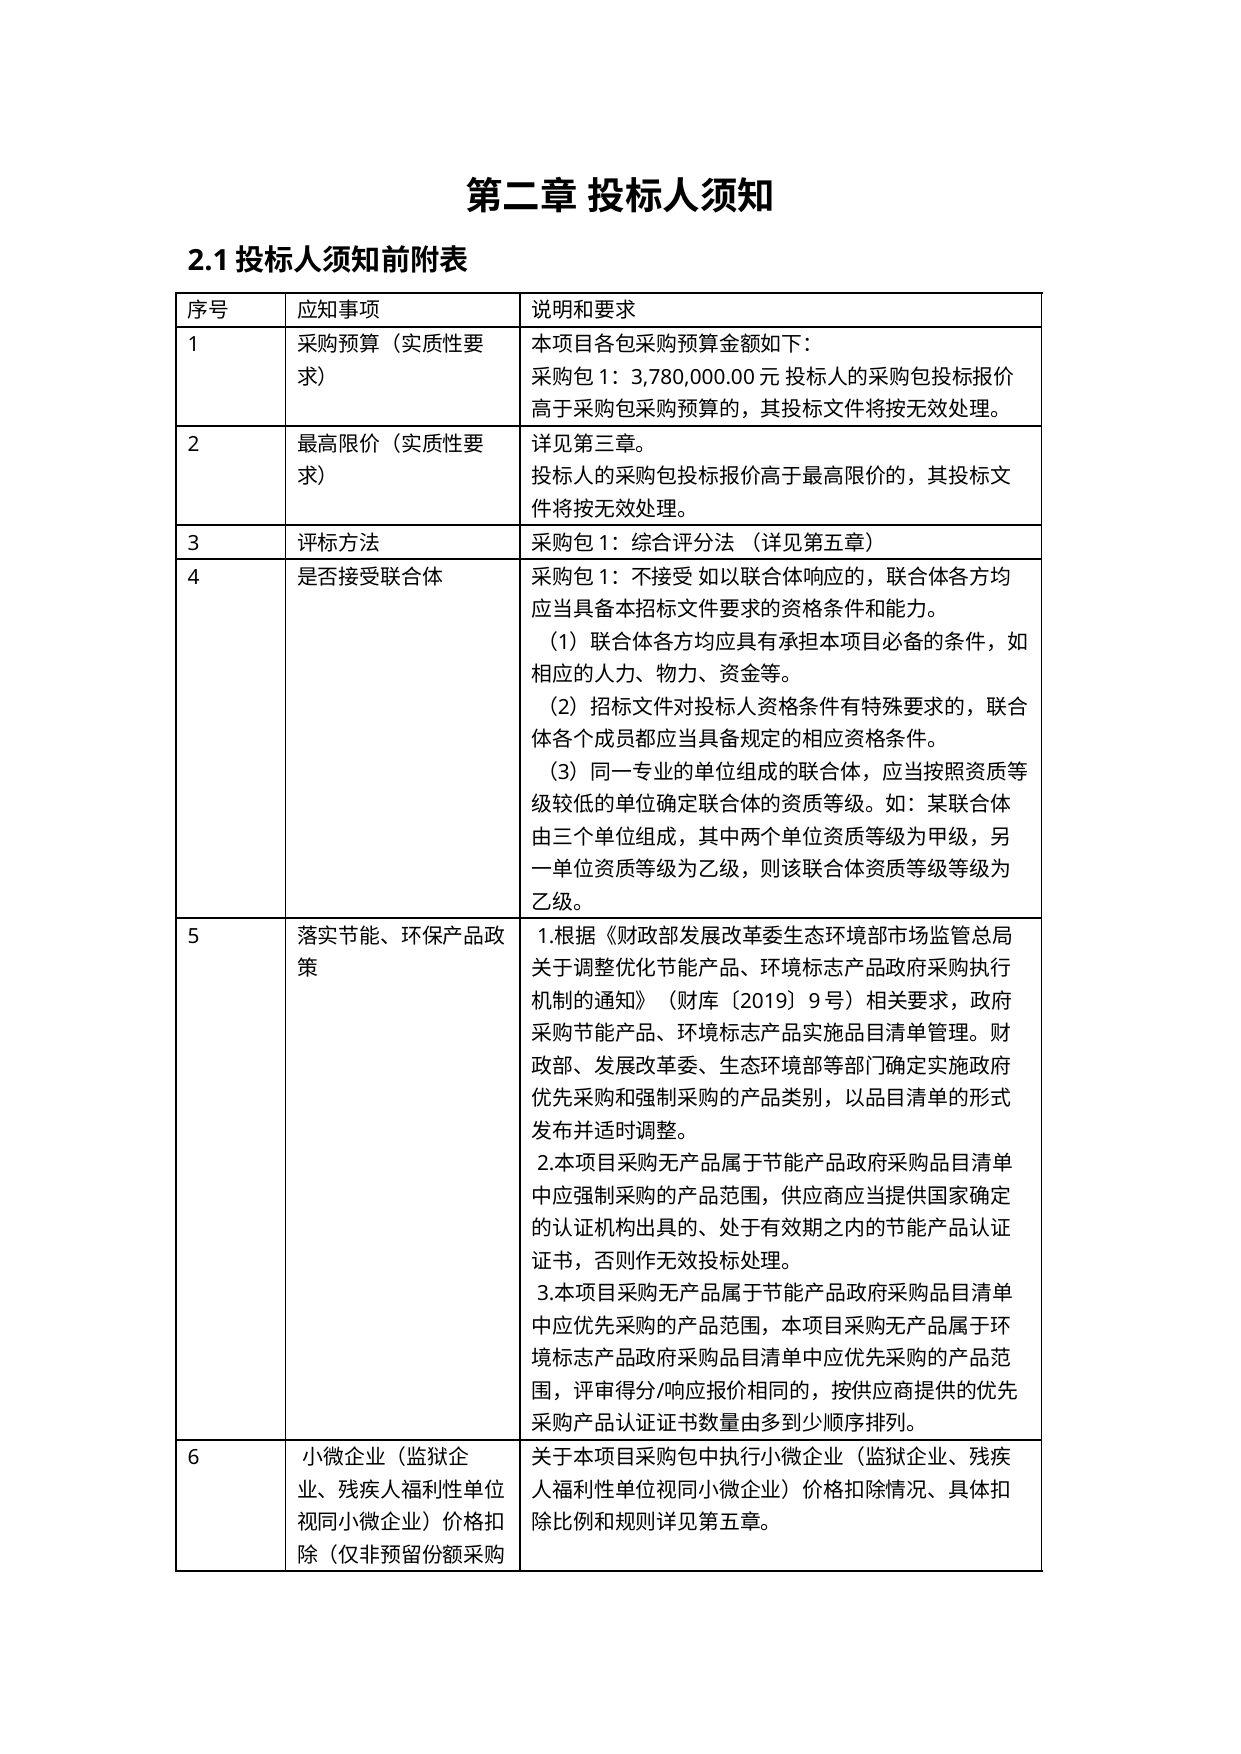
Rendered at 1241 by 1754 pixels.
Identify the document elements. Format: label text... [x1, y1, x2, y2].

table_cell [286, 1441, 519, 1570]
table_cell 1 [177, 328, 285, 425]
table_cell 6 [177, 1441, 285, 1570]
table_cell 3 [177, 526, 285, 558]
table_header 说明和要求 [521, 294, 1041, 326]
table_cell 最高限价（实质性要求） [286, 427, 519, 524]
table_cell 4 [177, 560, 285, 917]
table_cell 本项目各包采购预算金额如下： 采购包1：3,780,000.00元 投标人的采购包投标报价高于采购包采购预算的，其投标文件将按无效处理。 [521, 328, 1041, 425]
text 2.1投标人须知前附表 [187, 227, 1053, 292]
table_cell 评标方法 [286, 526, 519, 558]
table_cell 采购包1：综合评分法 （详见第五章） [521, 526, 1041, 558]
table_cell 落实节能、环保产品政策 [286, 919, 519, 1439]
table_header 序号 [177, 294, 285, 326]
table_cell 1.根据《财政部发展改革委生态环境部市场监管总局关于调整优化节能产品、环境标志产品政府采购执行机制的通知》（财库〔2019〕9号）相关要求，政府采购节能产品、环境标志产品实施品目清单管理。财政部、发展改革委、生态环境部等部门确定实施政府优先采购和强制采购的产品类别，以品目清单的形式发布并适时调整。 2.本项目采购无产品属于节能产品政府采购品目清单中应强制采购的产品范围，供应商应当提供国家确定的认证机构出具的、处于有效期之内的节能产品认证证书，否则作无效投标处理。 3.本项目采购无产品属于节能产品政府采购品目清单中应优先采购的产品范围，本项目采购无产品属于环境标志产品政府采购品目清单中应优先采购的产品范围，评审得分/响应报价相同的，按供应商提供的优先采购产品认证证书数量由多到少顺序排列。 [521, 919, 1041, 1439]
table_cell 是否接受联合体 [286, 560, 519, 917]
table_cell 5 [177, 919, 285, 1439]
table_cell 采购包1：不接受 如以联合体响应的，联合体各方均应当具备本招标文件要求的资格条件和能力。 （1）联合体各方均应具有承担本项目必备的条件，如相应的人力、物力、资金等。 （2）招标文件对投标人资格条件有特殊要求的，联合体各个成员都应当具备规定的相应资格条件。 （3）同一专业的单位组成的联合体，应当按照资质等级较低的单位确定联合体的资质等级。如：某联合体由三个单位组成，其中两个单位资质等级为甲级，另一单位资质等级为乙级，则该联合体资质等级等级为乙级。 [521, 560, 1041, 917]
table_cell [521, 1441, 1041, 1570]
table_cell 采购预算（实质性要求） [286, 328, 519, 425]
table_header 应知事项 [286, 294, 519, 326]
table_cell 2 [177, 427, 285, 524]
table_cell 详见第三章。 投标人的采购包投标报价高于最高限价的，其投标文件将按无效处理。 [521, 427, 1041, 524]
text 第二章 投标人须知 [187, 162, 1053, 227]
